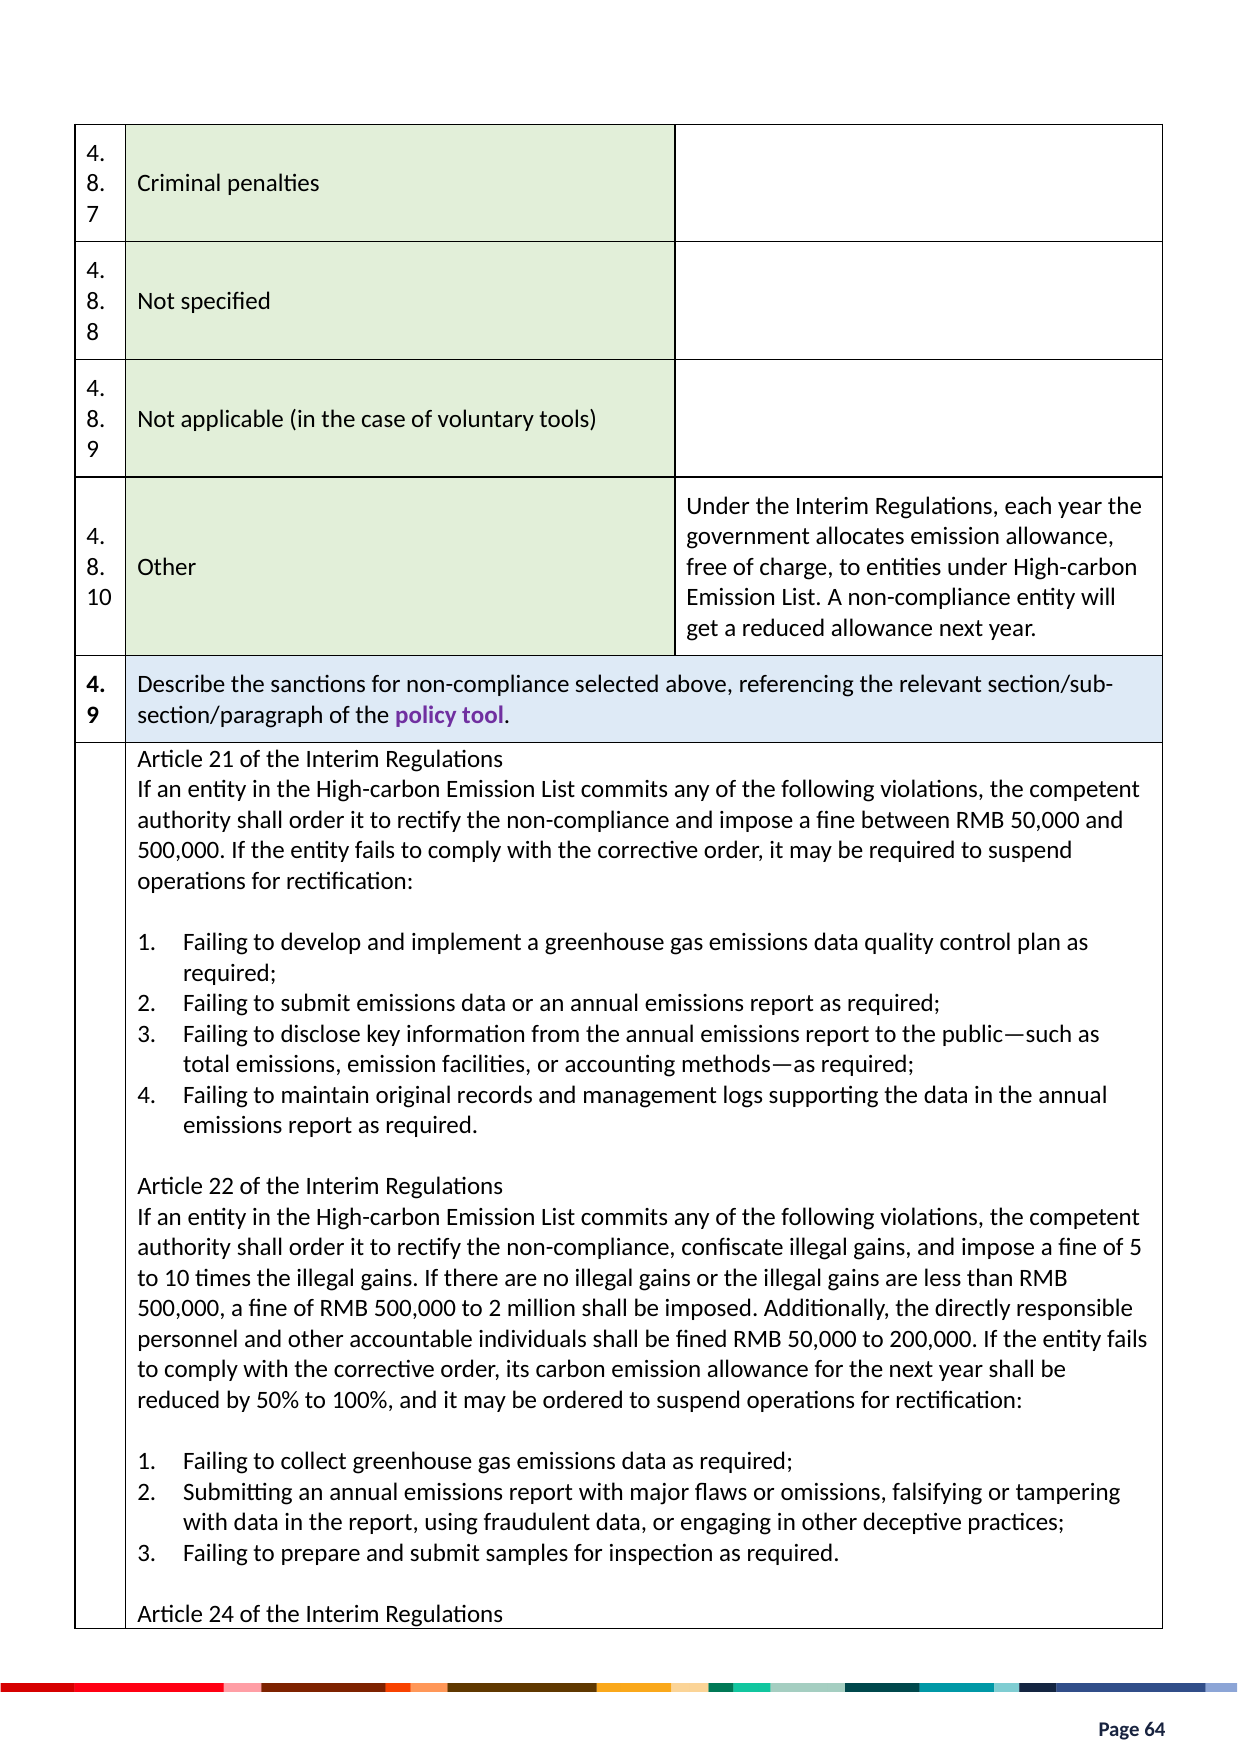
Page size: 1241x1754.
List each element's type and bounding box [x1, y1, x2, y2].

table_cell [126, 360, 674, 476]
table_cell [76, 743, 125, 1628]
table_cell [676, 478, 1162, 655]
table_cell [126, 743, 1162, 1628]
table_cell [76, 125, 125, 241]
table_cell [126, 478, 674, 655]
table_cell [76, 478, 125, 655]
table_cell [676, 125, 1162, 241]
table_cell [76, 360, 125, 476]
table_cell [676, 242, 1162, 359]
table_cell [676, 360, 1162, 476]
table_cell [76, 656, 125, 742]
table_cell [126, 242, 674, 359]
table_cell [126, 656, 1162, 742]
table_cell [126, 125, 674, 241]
picture [0, 1683, 1236, 1692]
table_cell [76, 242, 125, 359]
